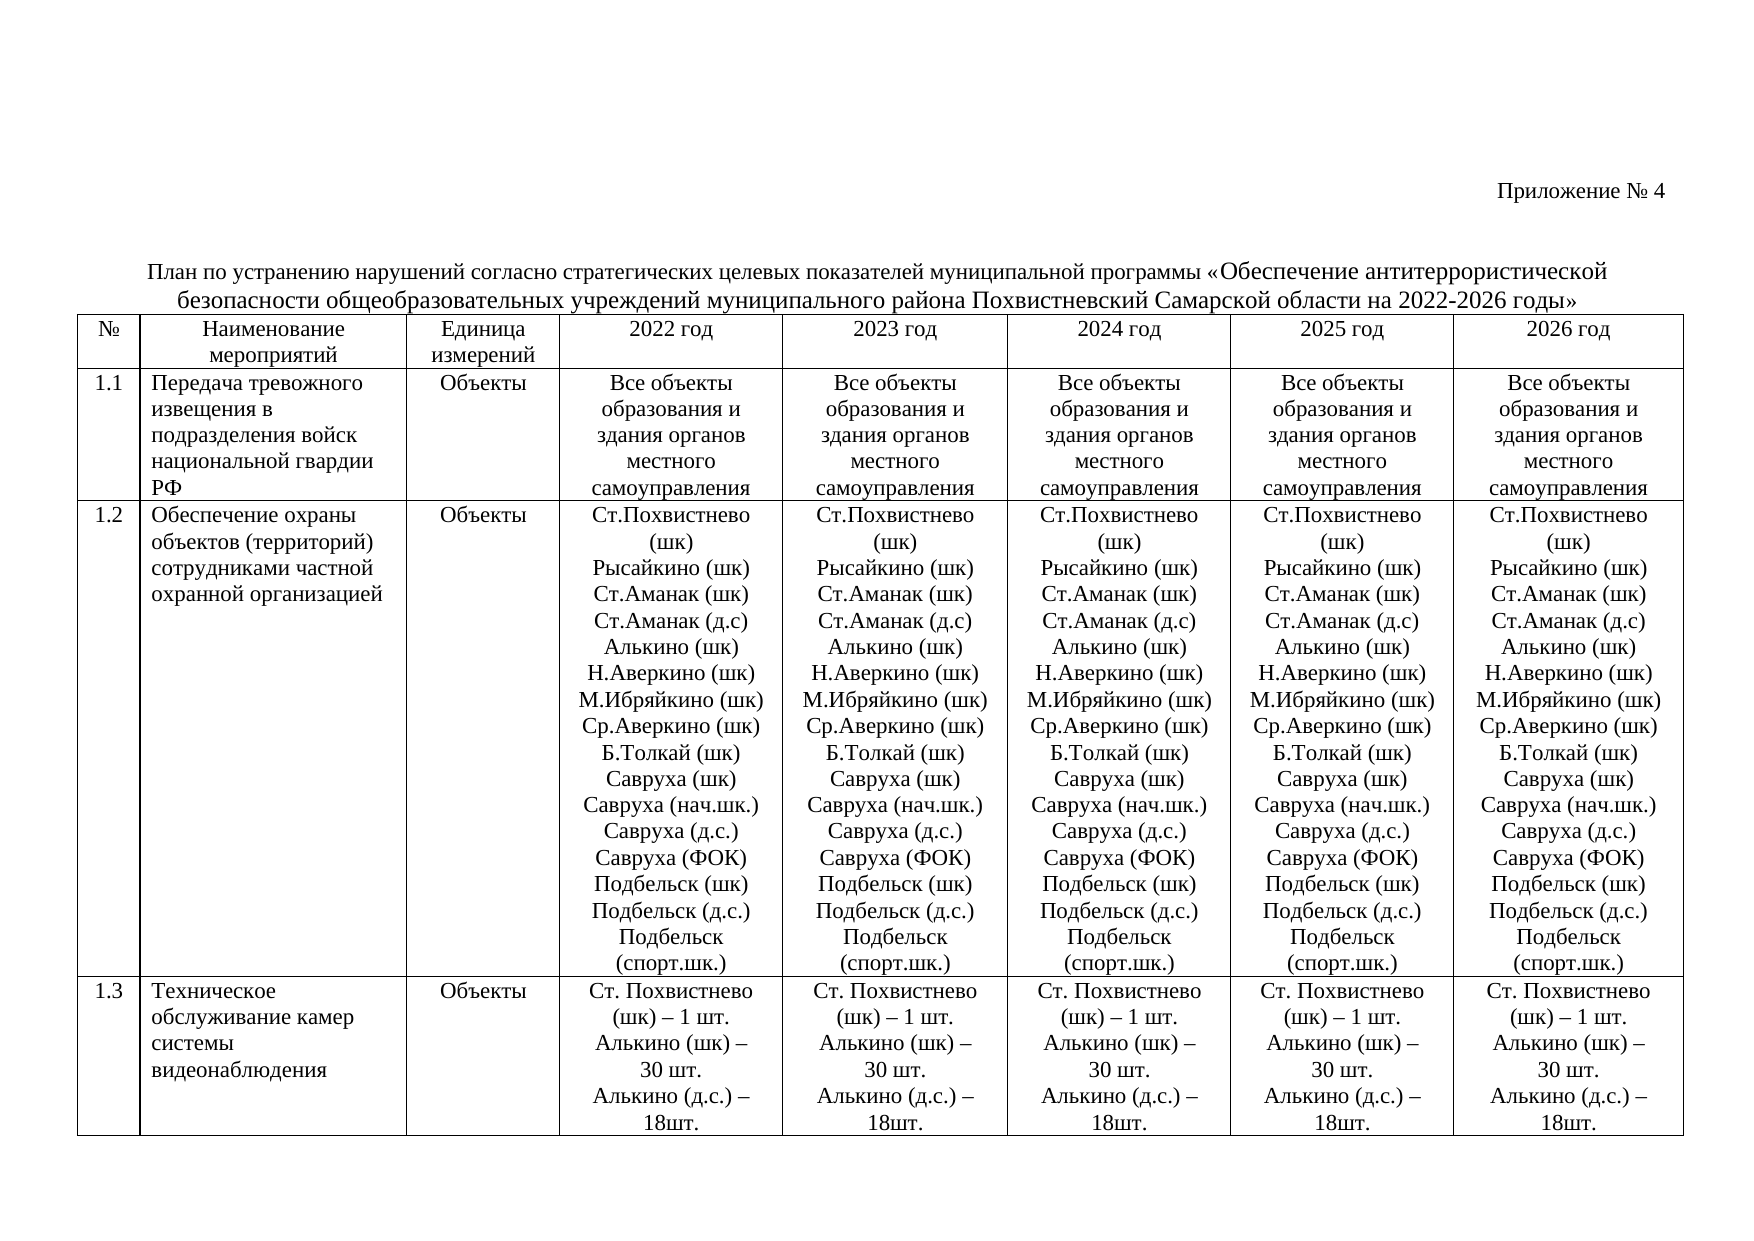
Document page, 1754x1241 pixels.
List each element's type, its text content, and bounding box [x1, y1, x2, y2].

table_cell Все объекты образования и здания органов местного самоуправления [1231, 369, 1453, 500]
table_cell Объекты [407, 977, 559, 1135]
table_header Наименование мероприятий [141, 315, 406, 367]
table_cell Все объекты образования и здания органов местного самоуправления [560, 369, 782, 500]
table_cell Передача тревожного извещения в подразделения войск национальной гвардии РФ [141, 369, 406, 500]
table_cell 1.1 [78, 369, 139, 500]
table_header Единица измерений [407, 315, 559, 367]
table_header 2026 год [1454, 315, 1683, 367]
table_cell Ст.Похвистнево (шк) Рысайкино (шк) Ст.Аманак (шк) Ст.Аманак (д.с) Алькино (шк) Н.Аверкино (шк) М.Ибряйкино (шк) Ср.Аверкино (шк) Б.Толкай (шк) Савруха (шк) Савруха (нач.шк.) Савруха (д.с.) Савруха (ФОК) Подбельск (шк) Подбельск (д.с.) Подбельск (спорт.шк.) [1231, 501, 1453, 976]
table_header 2024 год [1008, 315, 1230, 367]
table_cell 1.3 [78, 977, 139, 1135]
text План по устранению нарушений согласно стратегических целевых показателей муниципальной программы «Обеспечение антитеррористической безопасности общеобразовательных учреждений муниципального района Похвистневский Самарской области на 2022-2026 годы» [89, 256, 1665, 314]
table_cell Обеспечение охраны объектов (территорий) сотрудниками частной охранной организацией [141, 501, 406, 976]
table_cell Все объекты образования и здания органов местного самоуправления [1454, 369, 1683, 500]
table_cell 1.2 [78, 501, 139, 976]
table_header 2023 год [783, 315, 1007, 367]
table_cell Объекты [407, 501, 559, 976]
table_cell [783, 977, 1007, 1135]
table_cell Ст.Похвистнево (шк) Рысайкино (шк) Ст.Аманак (шк) Ст.Аманак (д.с) Алькино (шк) Н.Аверкино (шк) М.Ибряйкино (шк) Ср.Аверкино (шк) Б.Толкай (шк) Савруха (шк) Савруха (нач.шк.) Савруха (д.с.) Савруха (ФОК) Подбельск (шк) Подбельск (д.с.) Подбельск (спорт.шк.) [1454, 501, 1683, 976]
table_cell Объекты [407, 369, 559, 500]
text Приложение № 4 [89, 177, 1665, 203]
table_header 2022 год [560, 315, 782, 367]
table_cell Все объекты образования и здания органов местного самоуправления [783, 369, 1007, 500]
table_header 2025 год [1231, 315, 1453, 367]
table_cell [141, 977, 406, 1135]
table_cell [1231, 977, 1453, 1135]
table_header № [78, 315, 139, 367]
table_cell Ст.Похвистнево (шк) Рысайкино (шк) Ст.Аманак (шк) Ст.Аманак (д.с) Алькино (шк) Н.Аверкино (шк) М.Ибряйкино (шк) Ср.Аверкино (шк) Б.Толкай (шк) Савруха (шк) Савруха (нач.шк.) Савруха (д.с.) Савруха (ФОК) Подбельск (шк) Подбельск (д.с.) Подбельск (спорт.шк.) [560, 501, 782, 976]
table_cell Ст.Похвистнево (шк) Рысайкино (шк) Ст.Аманак (шк) Ст.Аманак (д.с) Алькино (шк) Н.Аверкино (шк) М.Ибряйкино (шк) Ср.Аверкино (шк) Б.Толкай (шк) Савруха (шк) Савруха (нач.шк.) Савруха (д.с.) Савруха (ФОК) Подбельск (шк) Подбельск (д.с.) Подбельск (спорт.шк.) [783, 501, 1007, 976]
table_cell Ст.Похвистнево (шк) Рысайкино (шк) Ст.Аманак (шк) Ст.Аманак (д.с) Алькино (шк) Н.Аверкино (шк) М.Ибряйкино (шк) Ср.Аверкино (шк) Б.Толкай (шк) Савруха (шк) Савруха (нач.шк.) Савруха (д.с.) Савруха (ФОК) Подбельск (шк) Подбельск (д.с.) Подбельск (спорт.шк.) [1008, 501, 1230, 976]
table_cell Все объекты образования и здания органов местного самоуправления [1008, 369, 1230, 500]
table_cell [1008, 977, 1230, 1135]
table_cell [560, 977, 782, 1135]
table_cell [1454, 977, 1683, 1135]
